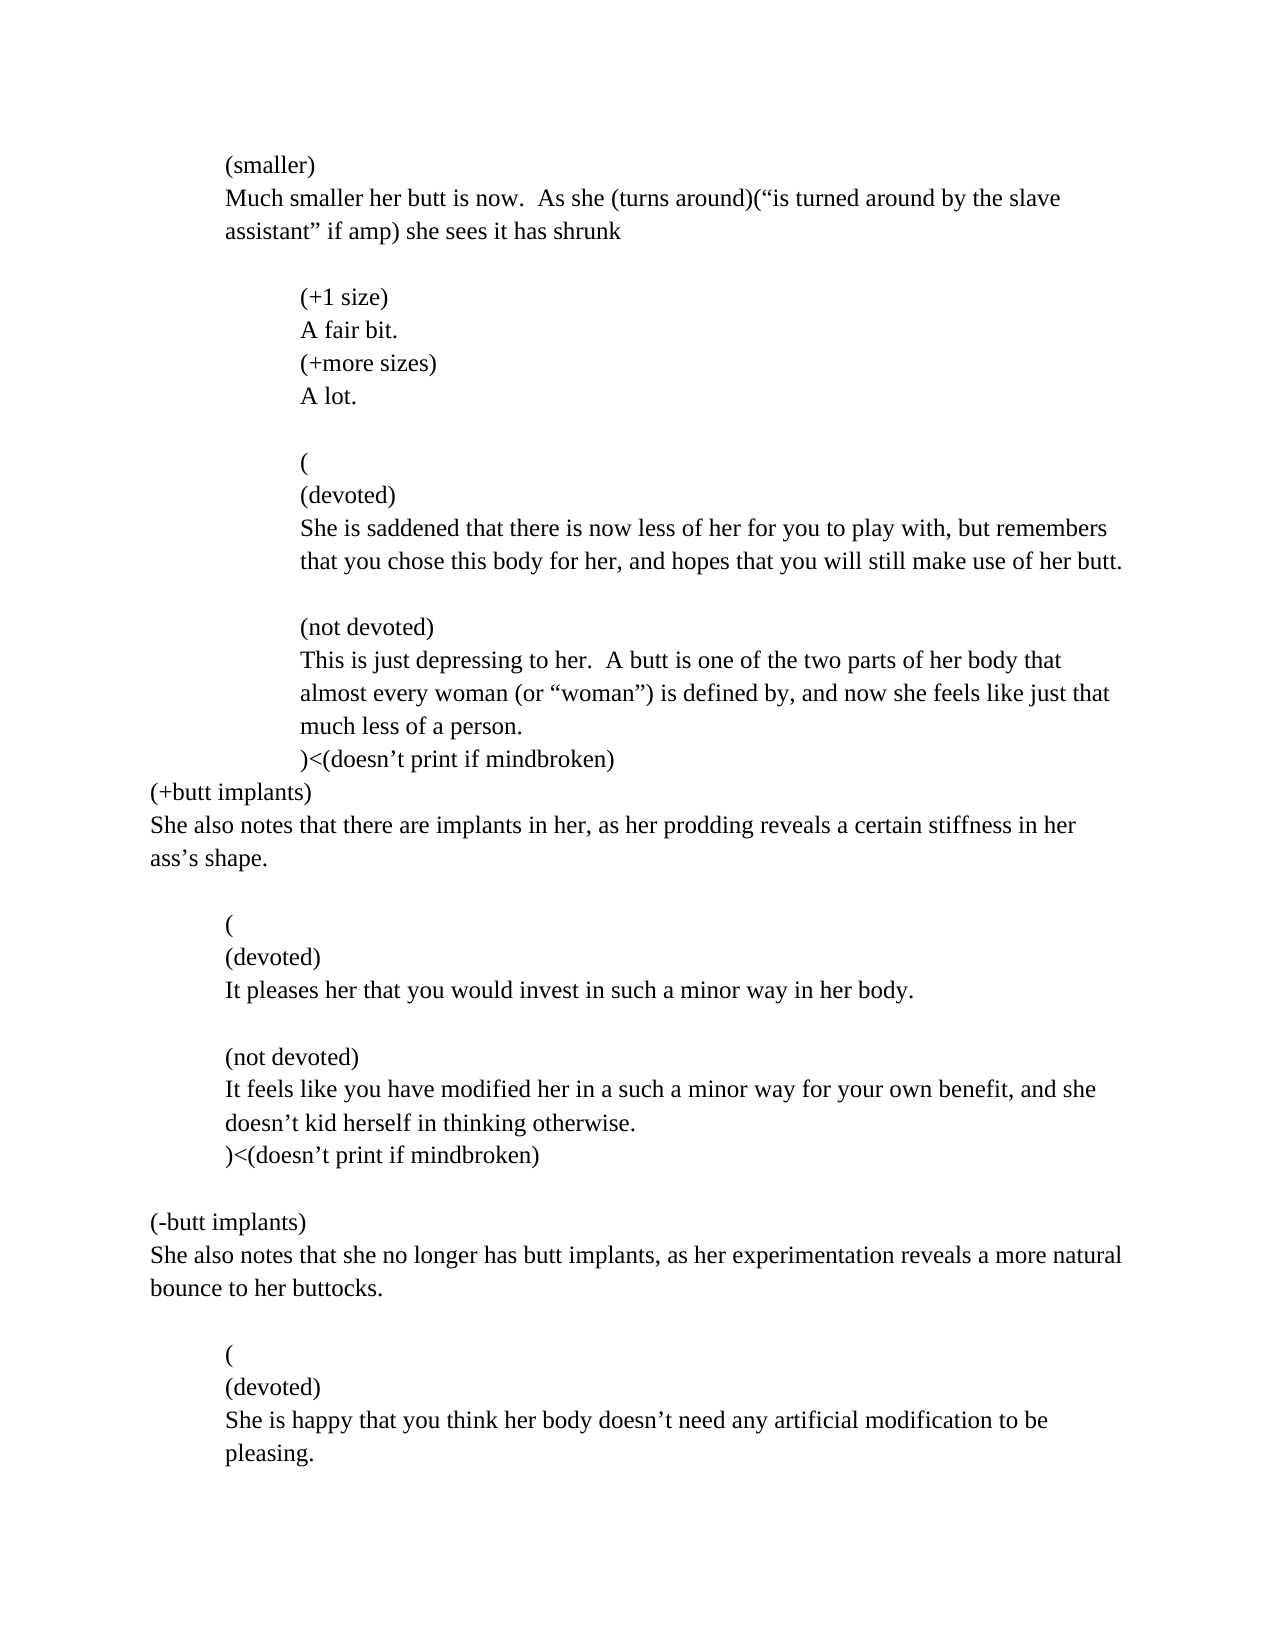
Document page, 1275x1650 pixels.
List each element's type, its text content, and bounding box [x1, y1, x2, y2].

text She also notes that there are implants in her, as her prodding reveals a certain stiffness in her ass’s shape. [150, 810, 1125, 872]
text She is saddened that there is now less of her for you to play with, but remembers that you chose this body for her, and hopes that you will still make use of her butt. [300, 513, 1125, 575]
text ( [225, 1339, 1125, 1367]
text She is happy that you think her body doesn’t need any artificial modification to be pleasing. [225, 1405, 1125, 1467]
text (not devoted) [300, 612, 1125, 641]
text )<(doesn’t print if mindbroken) [300, 744, 1125, 773]
text (+1 size) [300, 282, 1125, 311]
text ( [300, 447, 1125, 476]
text (smaller) [225, 150, 1125, 179]
text (devoted) [225, 1372, 1125, 1401]
text (devoted) [300, 480, 1125, 509]
text It pleases her that you would invest in such a minor way in her body. [225, 976, 1125, 1004]
text (devoted) [225, 942, 1125, 971]
text She also notes that she no longer has butt implants, as her experimentation reveals a more natural bounce to her buttocks. [150, 1240, 1125, 1301]
text A lot. [225, 381, 1125, 410]
text ( [225, 909, 1125, 938]
text (+more sizes) [300, 348, 1125, 377]
text It feels like you have modified her in a such a minor way for your own benefit, and she doesn’t kid herself in thinking otherwise. [225, 1074, 1125, 1136]
text (+butt implants) [150, 777, 1125, 806]
text (not devoted) [225, 1042, 1125, 1070]
text )<(doesn’t print if mindbroken) [225, 1141, 1125, 1169]
text Much smaller her butt is now. As she (turns around)(“is turned around by the slave assistant” if amp) she sees it has shrunk [225, 183, 1125, 245]
text A fair bit. [300, 315, 1125, 344]
text This is just depressing to her. A butt is one of the two parts of her body that almost every woman (or “woman”) is defined by, and now she feels like just that much less of a person. [300, 645, 1125, 740]
text (-butt implants) [150, 1207, 1125, 1235]
